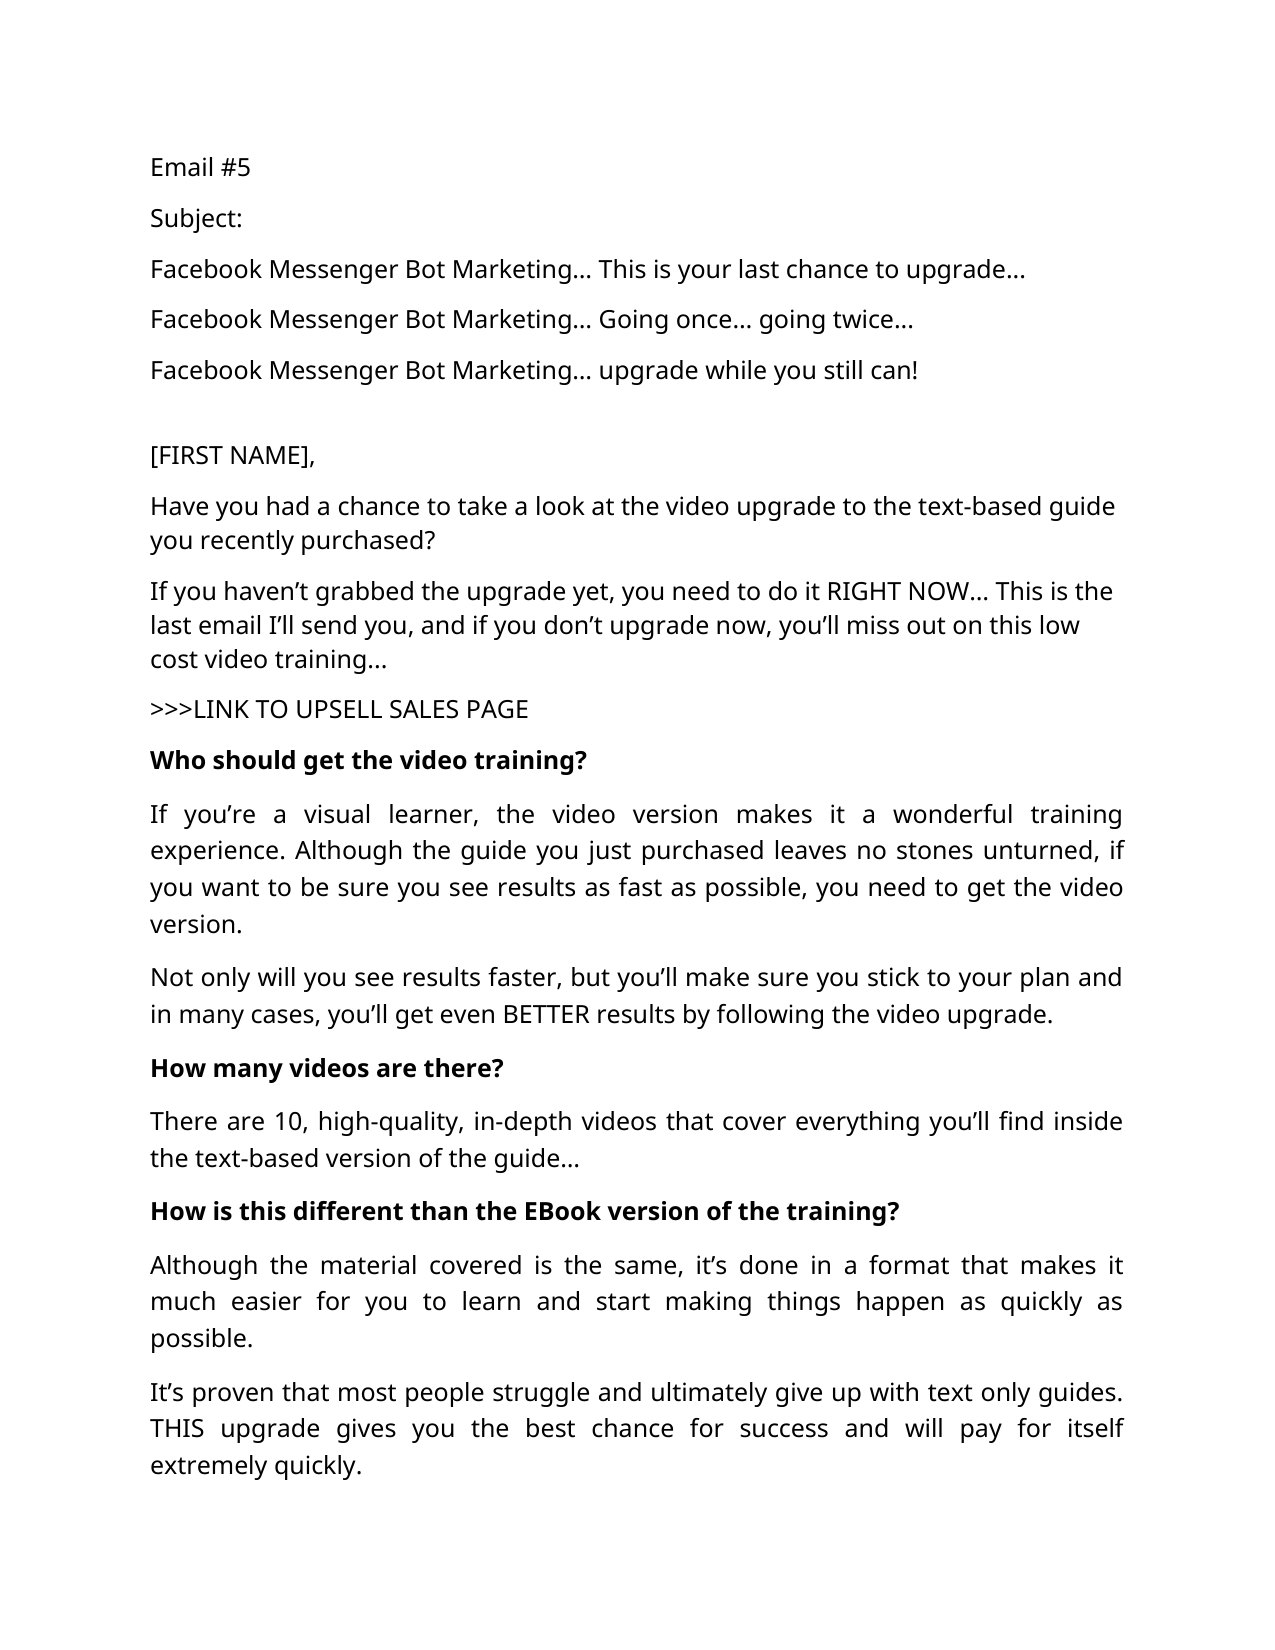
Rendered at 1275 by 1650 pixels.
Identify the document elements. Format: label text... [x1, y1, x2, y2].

text If you’re a visual learner, the video version makes it a wonderful training experience. Although the guide you just purchased leaves no stones unturned, if you want to be sure you see results as fast as possible, you need to get the video version. [150, 796, 1125, 941]
text Facebook Messenger Bot Marketing… Going once… going twice... [150, 302, 1125, 336]
text Not only will you see results faster, but you’ll make sure you stick to your plan and in many cases, you’ll get even BETTER results by following the video upgrade. [150, 960, 1125, 1031]
text There are 10, high-quality, in-depth videos that cover everything you’ll find inside the text-based version of the guide… [150, 1104, 1125, 1174]
text How many videos are there? [150, 1050, 1125, 1084]
text [FIRST NAME], [150, 438, 1125, 472]
text Have you had a chance to take a look at the video upgrade to the text-based guide you recently purchased? [150, 488, 1125, 557]
text Who should get the video training? [150, 743, 1125, 777]
text Facebook Messenger Bot Marketing… upgrade while you still can! [150, 353, 1125, 387]
text If you haven’t grabbed the upgrade yet, you need to do it RIGHT NOW… This is the last email I’ll send you, and if you don’t upgrade now, you’ll miss out on this low cost video training... [150, 573, 1125, 675]
text How is this different than the EBook version of the training? [150, 1194, 1125, 1228]
text Although the material covered is the same, it’s done in a format that makes it much easier for you to learn and start making things happen as quickly as possible. [150, 1247, 1125, 1355]
text Email #5 [150, 150, 1125, 184]
text Subject: [150, 201, 1125, 235]
text It’s proven that most people struggle and ultimately give up with text only guides. THIS upgrade gives you the best chance for success and will pay for itself extremely quickly. [150, 1374, 1125, 1482]
text >>>LINK TO UPSELL SALES PAGE [150, 692, 1125, 726]
text Facebook Messenger Bot Marketing… This is your last chance to upgrade... [150, 251, 1125, 286]
